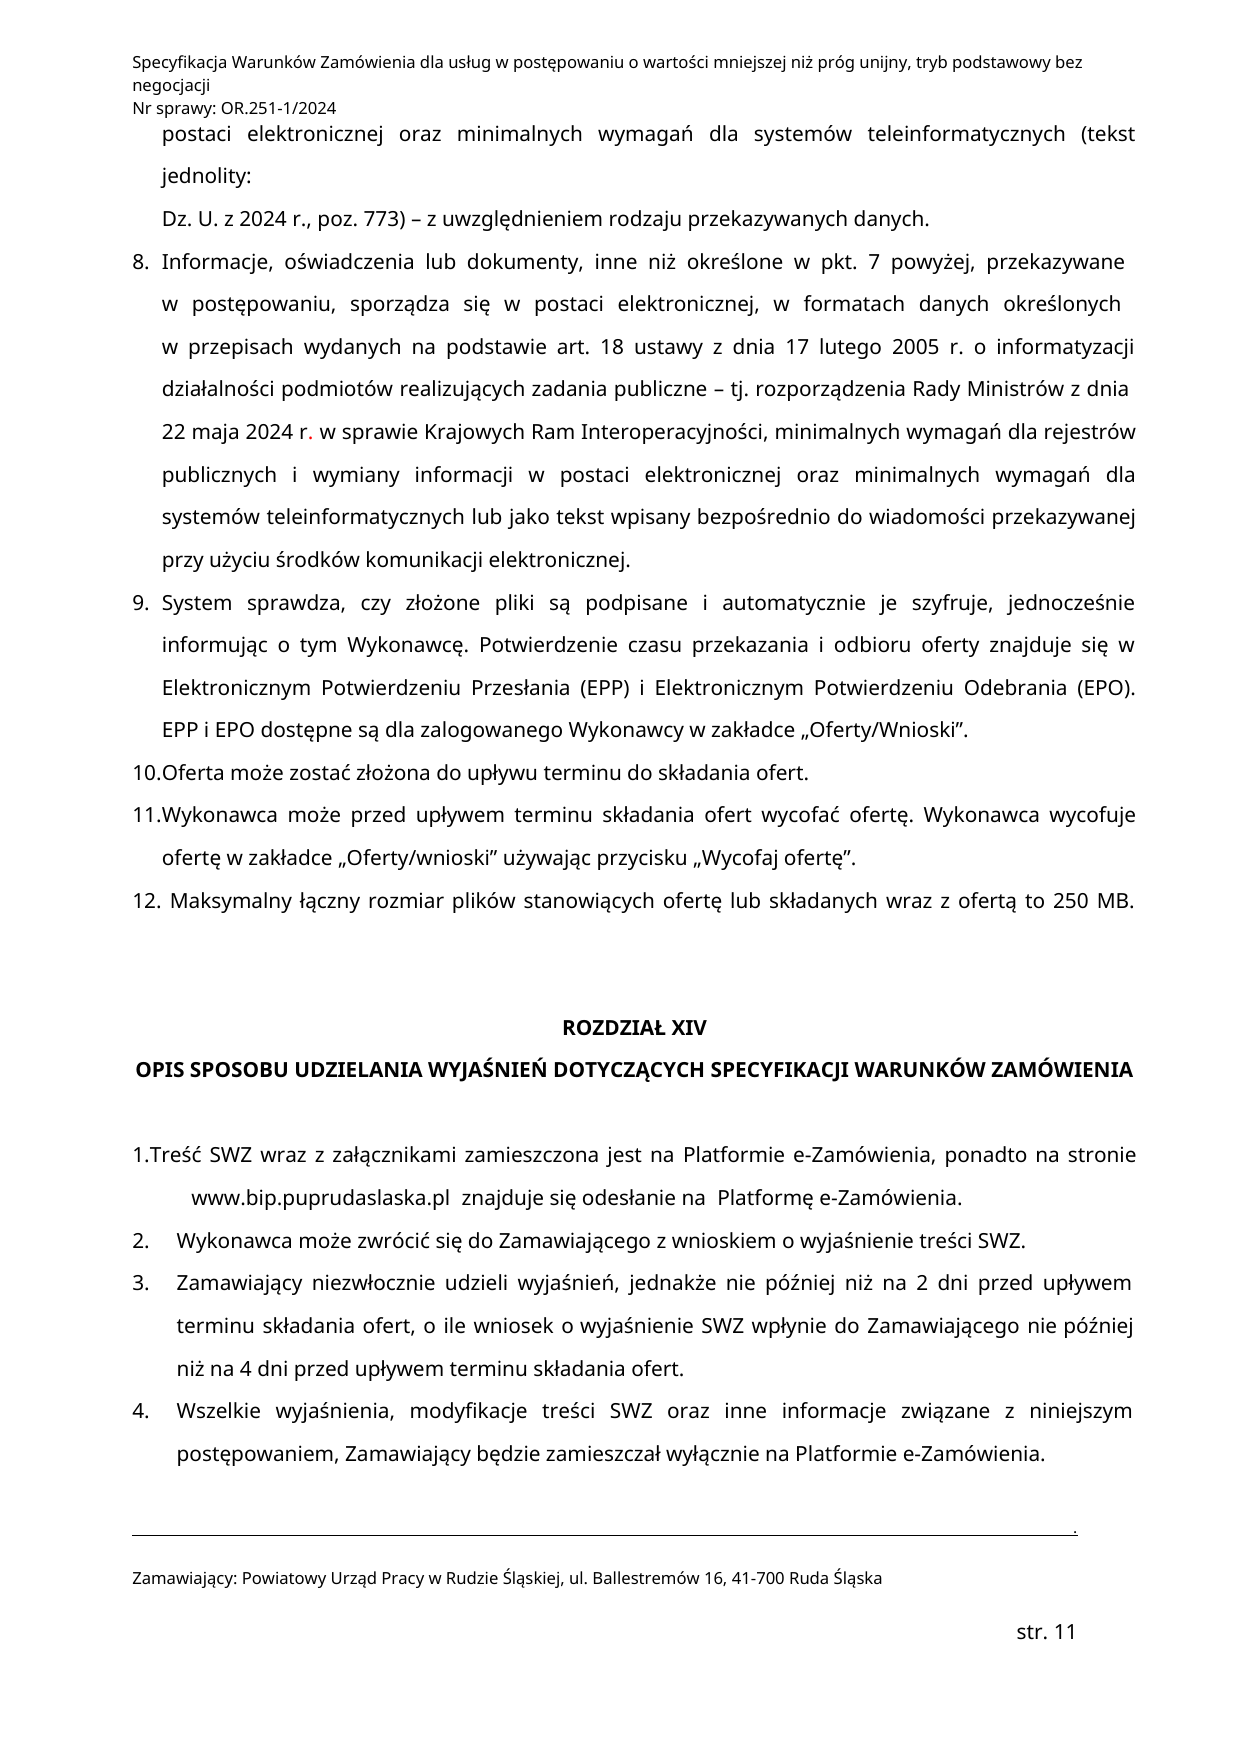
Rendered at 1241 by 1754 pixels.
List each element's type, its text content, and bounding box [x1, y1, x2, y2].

list System sprawdza, czy złożone pliki są podpisane i automatycznie je szyfruje, jednocześnie informując o tym Wykonawcę. Potwierdzenie czasu przekazania i odbioru oferty znajduje się w Elektronicznym Potwierdzeniu Przesłania (EPP) i Elektronicznym Potwierdzeniu Odebrania (EPO). EPP i EPO dostępne są dla zalogowanego Wykonawcy w zakładce „Oferty/Wnioski”. [132, 588, 1137, 744]
list Informacje, oświadczenia lub dokumenty, inne niż określone w pkt. 7 powyżej, przekazywane w postępowaniu, sporządza się w postaci elektronicznej, w formatach danych określonych w przepisach wydanych na podstawie art. 18 ustawy z dnia 17 lutego 2005 r. o informatyzacji działalności podmiotów realizujących zadania publiczne – tj. rozporządzenia Rady Ministrów z dnia 22 maja 2024 r. w sprawie Krajowych Ram Interoperacyjności, minimalnych wymagań dla rejestrów publicznych i wymiany informacji w postaci elektronicznej oraz minimalnych wymagań dla systemów teleinformatycznych lub jako tekst wpisany bezpośrednio do wiadomości przekazywanej przy użyciu środków komunikacji elektronicznej. [132, 247, 1137, 573]
list Wykonawca może przed upływem terminu składania ofert wycofać ofertę. Wykonawca wycofuje ofertę w zakładce „Oferty/wnioski” używając przycisku „Wycofaj ofertę”. [132, 801, 1137, 872]
list Wykonawca może zwrócić się do Zamawiającego z wnioskiem o wyjaśnienie treści SWZ. [132, 1226, 1134, 1254]
list Wszelkie wyjaśnienia, modyfikacje treści SWZ oraz inne informacje związane z niniejszym postępowaniem, Zamawiający będzie zamieszczał wyłącznie na Platformie e-Zamówienia. [132, 1396, 1134, 1467]
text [162, 119, 1137, 233]
list Zamawiający niezwłocznie udzieli wyjaśnień, jednakże nie później niż na 2 dni przed upływem terminu składania ofert, o ile wniosek o wyjaśnienie SWZ wpłynie do Zamawiającego nie później niż na 4 dni przed upływem terminu składania ofert. [132, 1268, 1134, 1382]
text ROZDZIAŁ XIV [132, 1013, 1137, 1041]
list Oferta może zostać złożona do upływu terminu do składania ofert. [132, 758, 1137, 786]
list Treść SWZ wraz z załącznikami zamieszczona jest na Platformie e-Zamówienia, ponadto na stronie www.bip.puprudaslaska.pl znajduje się odesłanie na Platformę e-Zamówienia. [132, 1141, 1137, 1212]
text OPIS SPOSOBU UDZIELANIA WYJAŚNIEŃ DOTYCZĄCYCH SPECYFIKACJI WARUNKÓW ZAMÓWIENIA [132, 1055, 1137, 1084]
list Maksymalny łączny rozmiar plików stanowiących ofertę lub składanych wraz z ofertą to 250 MB. [132, 886, 1137, 956]
